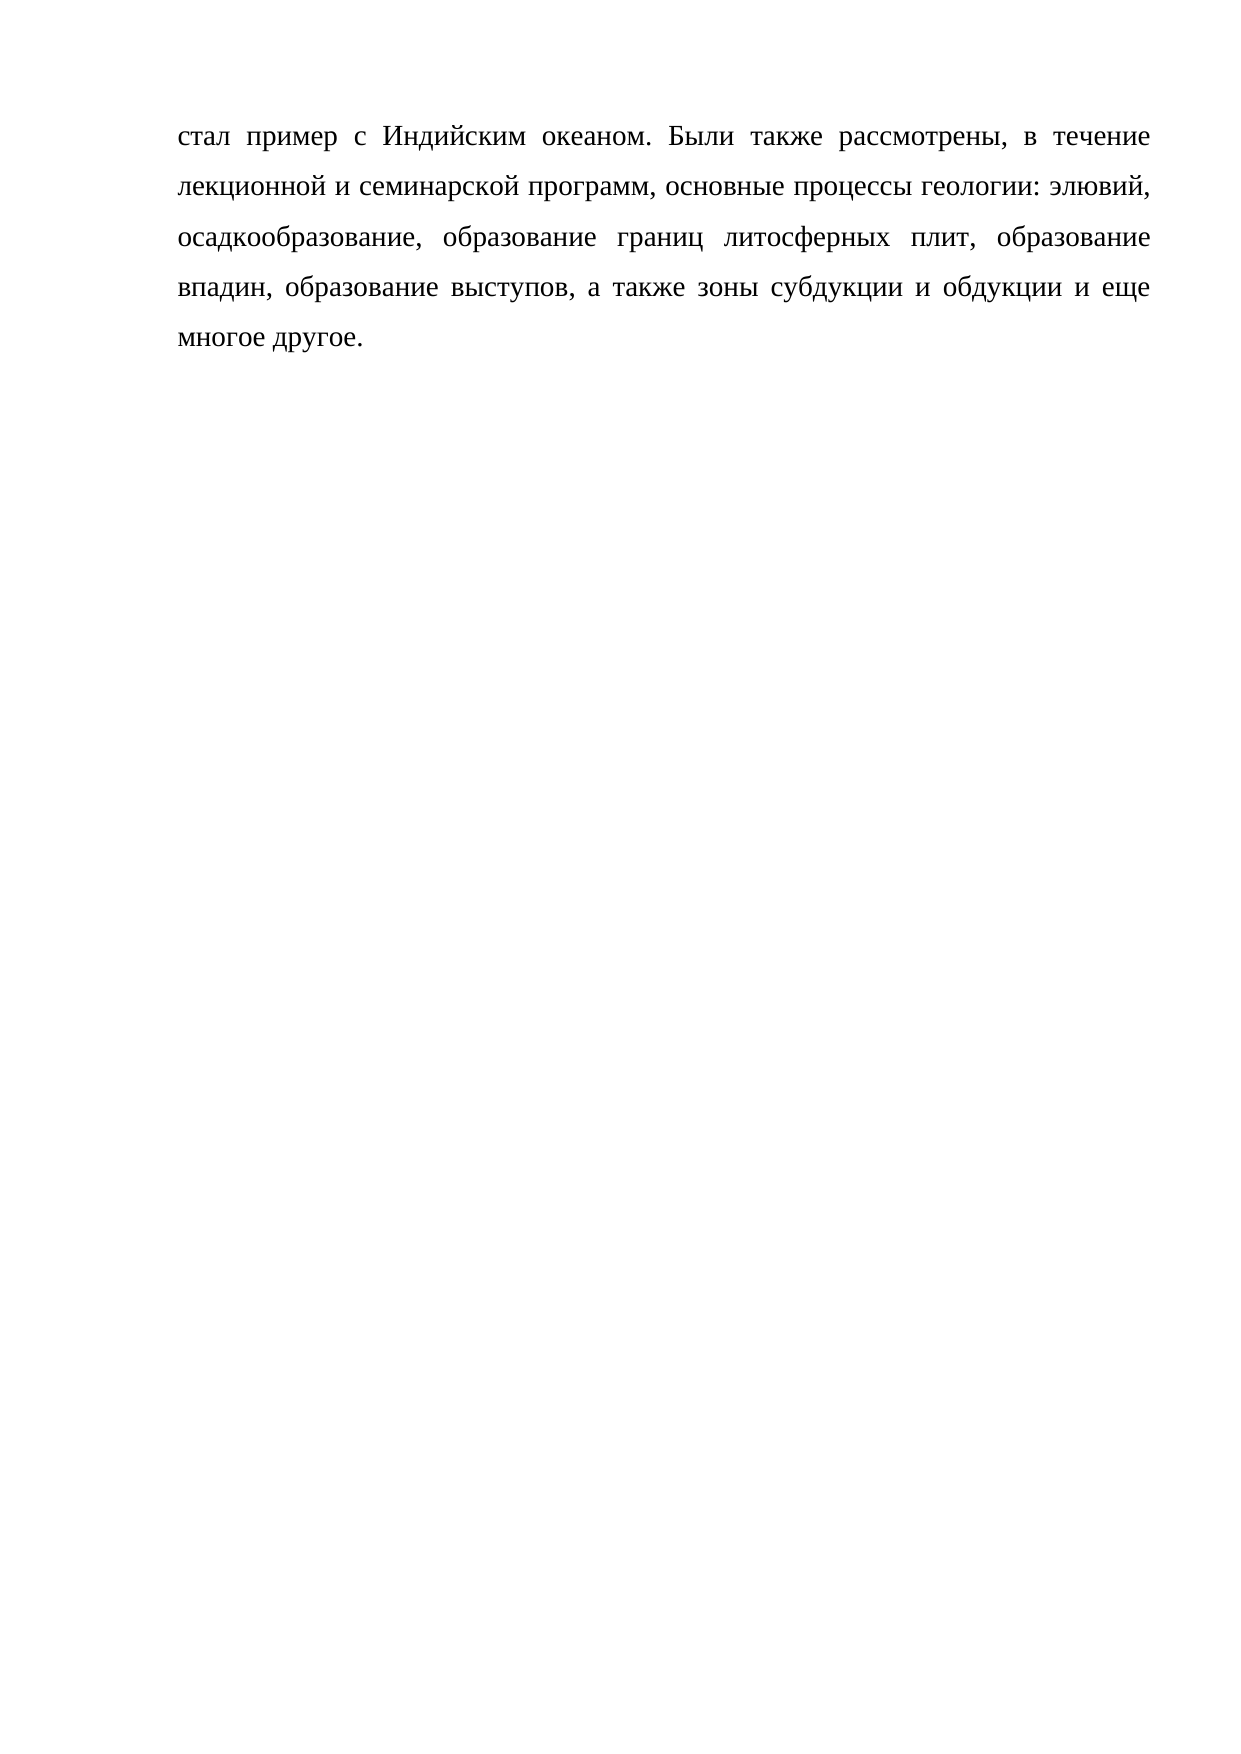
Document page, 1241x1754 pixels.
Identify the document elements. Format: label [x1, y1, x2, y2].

text [177, 118, 1152, 353]
